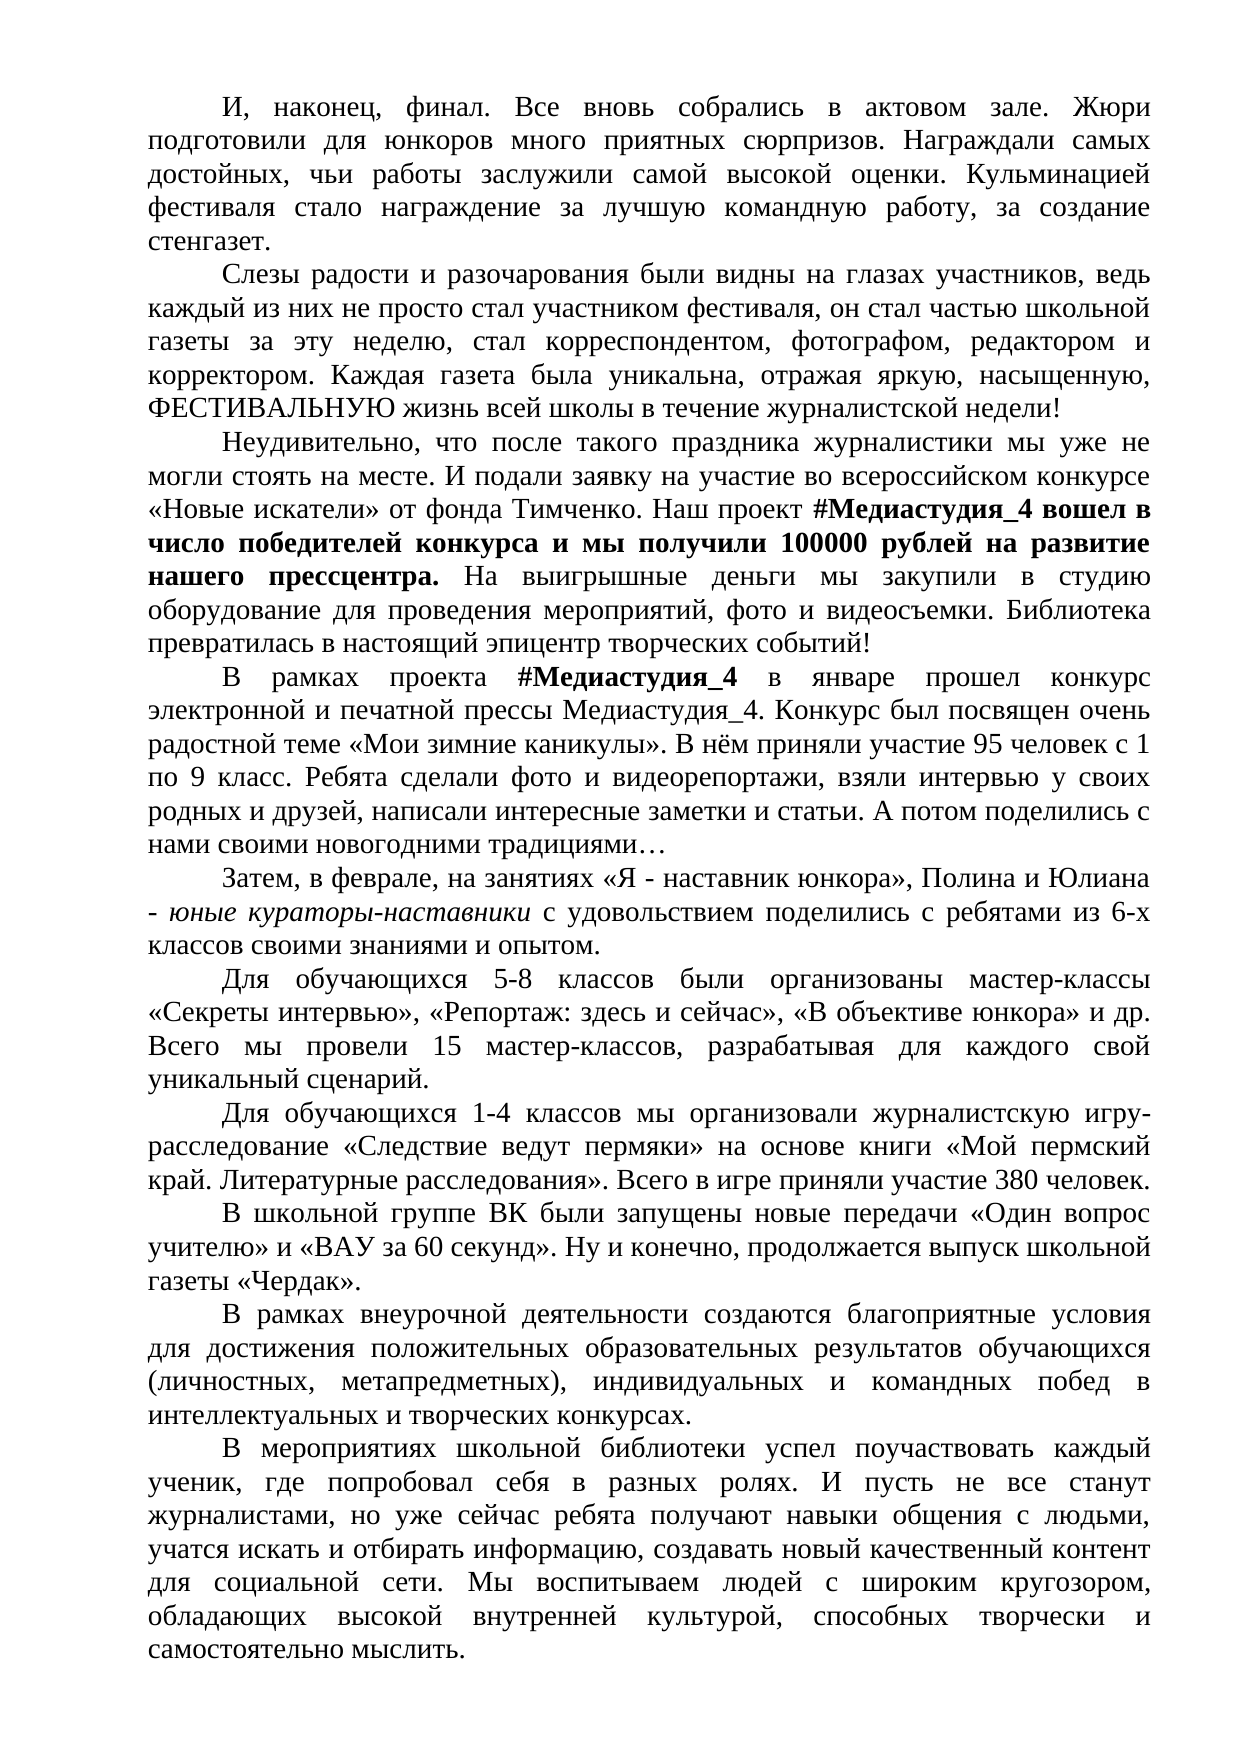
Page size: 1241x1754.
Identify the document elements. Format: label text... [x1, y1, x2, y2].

text Неудивительно, что после такого праздника журналистики мы уже не могли стоять на месте. И подали заявку на участие во всероссийском конкурсе «Новые искатели» от фонда Тимченко. Наш проект #Медиастудия_4 вошел в число победителей конкурса и мы получили 100000 рублей на развитие нашего прессцентра. На выигрышные деньги мы закупили в студию оборудование для проведения мероприятий, фото и видеосъемки. Библиотека превратилась в настоящий эпицентр творческих событий! [148, 424, 1152, 659]
text В рамках проекта #Медиастудия_4 в январе прошел конкурс электронной и печатной прессы Медиастудия_4. Конкурс был посвящен очень радостной теме «Мои зимние каникулы». В нём приняли участие 95 человек с 1 по 9 класс. Ребята сделали фото и видеорепортажи, взяли интервью у своих родных и друзей, написали интересные заметки и статьи. А потом поделились с нами своими новогодними традициями… [148, 659, 1152, 860]
text И, наконец, финал. Все вновь собрались в актовом зале. Жюри подготовили для юнкоров много приятных сюрпризов. Награждали самых достойных, чьи работы заслужили самой высокой оценки. Кульминацией фестиваля стало награждение за лучшую командную работу, за создание стенгазет. [148, 89, 1152, 256]
text В рамках внеурочной деятельности создаются благоприятные условия для достижения положительных образовательных результатов обучающихся (личностных, метапредметных), индивидуальных и командных побед в интеллектуальных и творческих конкурсах. [148, 1296, 1152, 1430]
text Для обучающихся 5-8 классов были организованы мастер-классы «Секреты интервью», «Репортаж: здесь и сейчас», «В объективе юнкора» и др. Всего мы провели 15 мастер-классов, разрабатывая для каждого свой уникальный сценарий. [148, 961, 1152, 1095]
text Затем, в феврале, на занятиях «Я - наставник юнкора», Полина и Юлиана - юные кураторы-наставники с удовольствием поделились с ребятами из 6-х классов своими знаниями и опытом. [148, 860, 1152, 961]
text Слезы радости и разочарования были видны на глазах участников, ведь каждый из них не просто стал участником фестиваля, он стал частью школьной газеты за эту неделю, стал корреспондентом, фотографом, редактором и корректором. Каждая газета была уникальна, отражая яркую, насыщенную, ФЕСТИВАЛЬНУЮ жизнь всей школы в течение журналистской недели! [148, 256, 1152, 424]
text В мероприятиях школьной библиотеки успел поучаствовать каждый ученик, где попробовал себя в разных ролях. И пусть не все станут журналистами, но уже сейчас ребята получают навыки общения с людьми, учатся искать и отбирать информацию, создавать новый качественный контент для социальной сети. Мы воспитываем людей с широким кругозором, обладающих высокой внутренней культурой, способных творчески и самостоятельно мыслить. [148, 1430, 1152, 1665]
text Для обучающихся 1-4 классов мы организовали журналистскую игру-расследование «Следствие ведут пермяки» на основе книги «Мой пермский край. Литературные расследования». Всего в игре приняли участие 380 человек. [148, 1095, 1152, 1196]
text В школьной группе ВК были запущены новые передачи «Один вопрос учителю» и «ВАУ за 60 секунд». Ну и конечно, продолжается выпуск школьной газеты «Чердак». [148, 1196, 1152, 1296]
